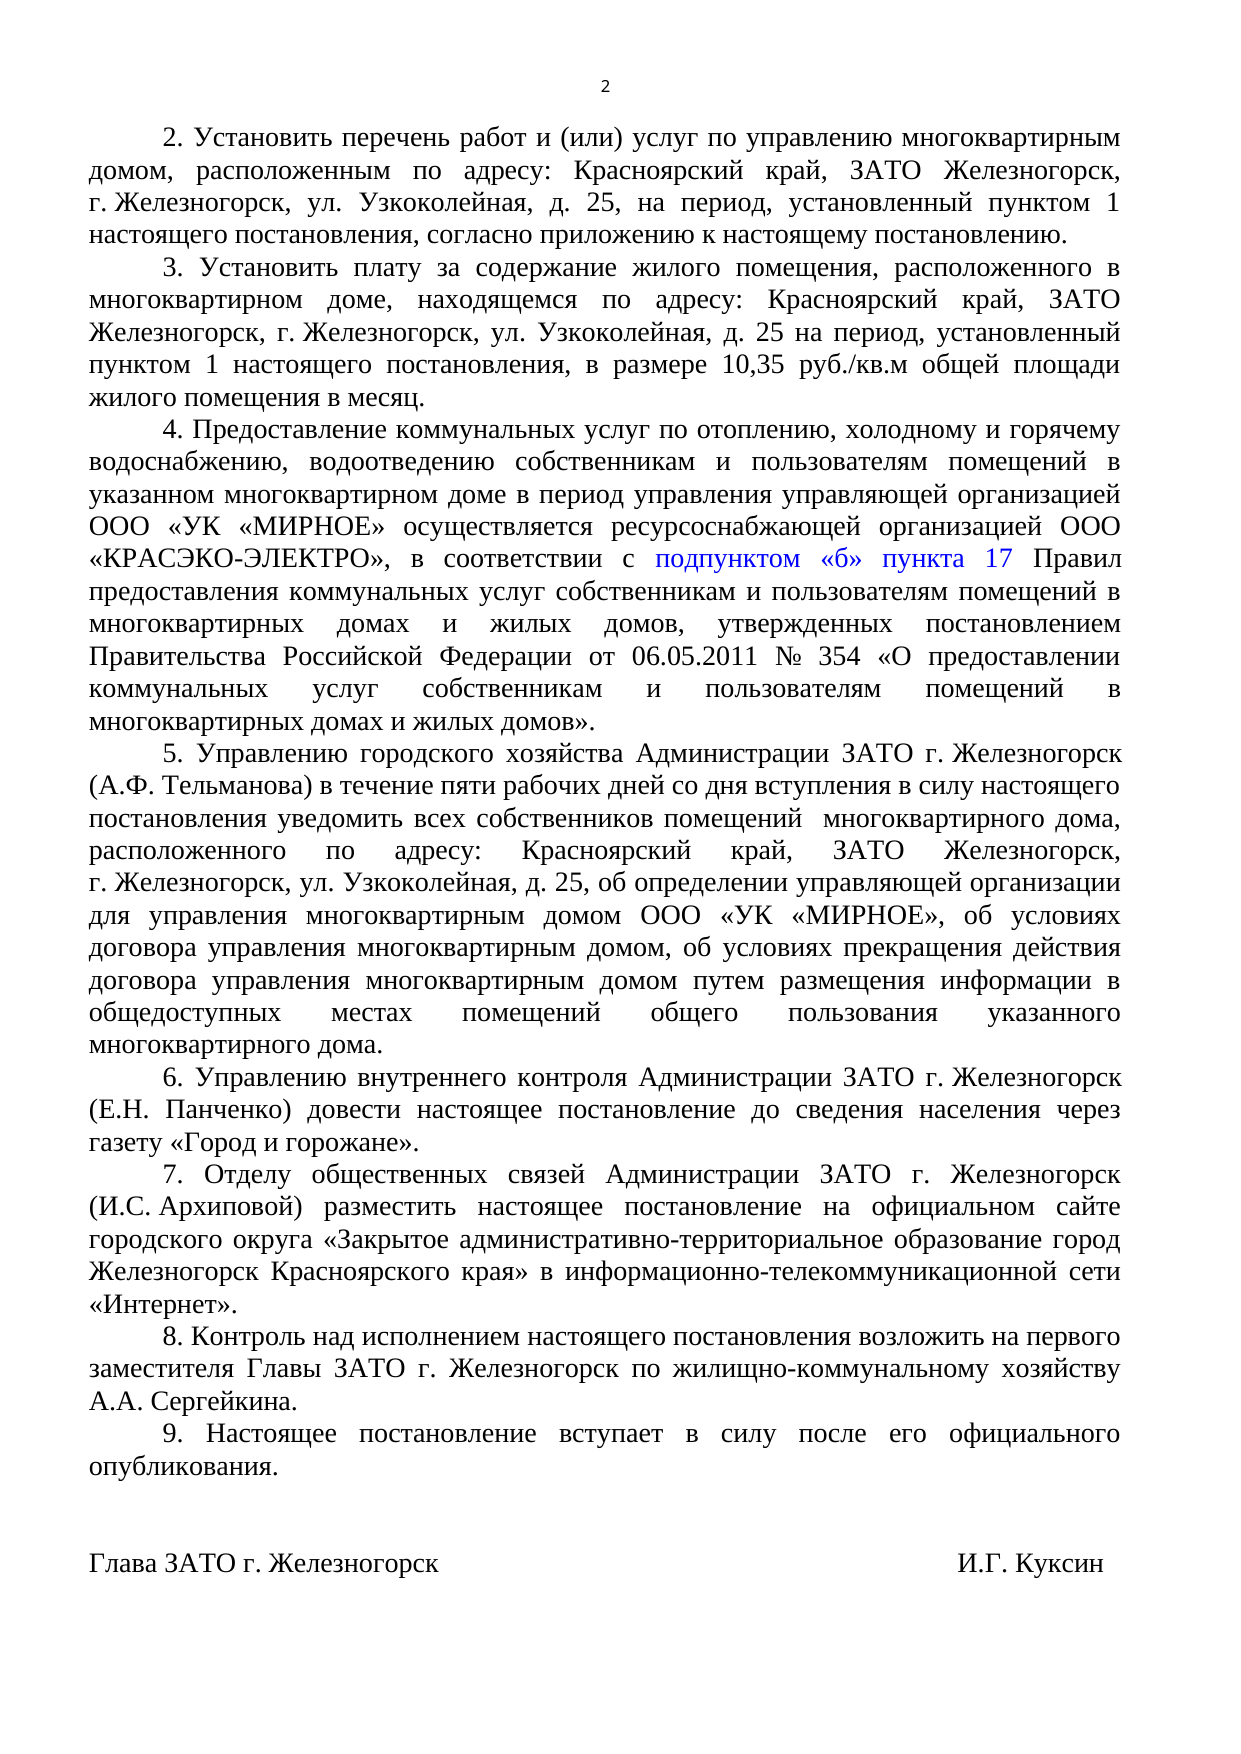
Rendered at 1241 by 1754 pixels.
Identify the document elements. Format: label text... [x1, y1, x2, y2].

text Глава ЗАТО г. Железногорск И.Г. Куксин [89, 1546, 1122, 1578]
text 3. Установить плату за содержание жилого помещения, расположенного в многоквартирном доме, находящемся по адресу: Красноярский край, ЗАТО Железногорск, г. Железногорск, ул. Узкоколейная, д. 25 на период, установленный пунктом 1 настоящего постановления, в размере 10,35 руб./кв.м общей площади жилого помещения в месяц. [89, 250, 1122, 412]
text 4. Предоставление коммунальных услуг по отоплению, холодному и горячему водоснабжению, водоотведению собственникам и пользователям помещений в указанном многоквартирном доме в период управления управляющей организацией ООО «УК «МИРНОЕ» осуществляется ресурсоснабжающей организацией ООО «КРАСЭКО-ЭЛЕКТРО», в соответствии с подпунктом «б» пункта 17 Правил предоставления коммунальных услуг собственникам и пользователям помещений в многоквартирных домах и жилых домов, утвержденных постановлением Правительства Российской Федерации от 06.05.2011 № 354 «О предоставлении коммунальных услуг собственникам и пользователям помещений в многоквартирных домах и жилых домов». [89, 412, 1122, 736]
title 2. Установить перечень работ и (или) услуг по управлению многоквартирным домом, расположенным по адресу: Красноярский край, ЗАТО Железногорск, г. Железногорск, ул. Узкоколейная, д. 25, на период, установленный пунктом 1 настоящего постановления, согласно приложению к настоящему постановлению. [89, 120, 1122, 250]
text 7. Отделу общественных связей Администрации ЗАТО г. Железногорск (И.С. Архиповой) разместить настоящее постановление на официальном сайте городского округа «Закрытое административно-территориальное образование город Железногорск Красноярского края» в информационно-телекоммуникационной сети «Интернет». [89, 1157, 1122, 1319]
text 9. Настоящее постановление вступает в силу после его официального опубликования. [89, 1416, 1122, 1481]
title 5. Управлению городского хозяйства Администрации ЗАТО г. Железногорск (А.Ф. Тельманова) в течение пяти рабочих дней со дня вступления в силу настоящего постановления уведомить всех собственников помещений многоквартирного дома, расположенного по адресу: Красноярский край, ЗАТО Железногорск, г. Железногорск, ул. Узкоколейная, д. 25, об определении управляющей организации для управления многоквартирным домом ООО «УК «МИРНОЕ», об условиях договора управления многоквартирным домом, об условиях прекращения действия договора управления многоквартирным домом путем размещения информации в общедоступных местах помещений общего пользования указанного многоквартирного дома. [89, 736, 1122, 1060]
title 6. Управлению внутреннего контроля Администрации ЗАТО г. Железногорск (Е.Н. Панченко) довести настоящее постановление до сведения населения через газету «Город и горожане». [89, 1060, 1122, 1157]
text 8. Контроль над исполнением настоящего постановления возложить на первого заместителя Главы ЗАТО г. Железногорск по жилищно-коммунальному хозяйству А.А. Сергейкина. [89, 1319, 1122, 1416]
